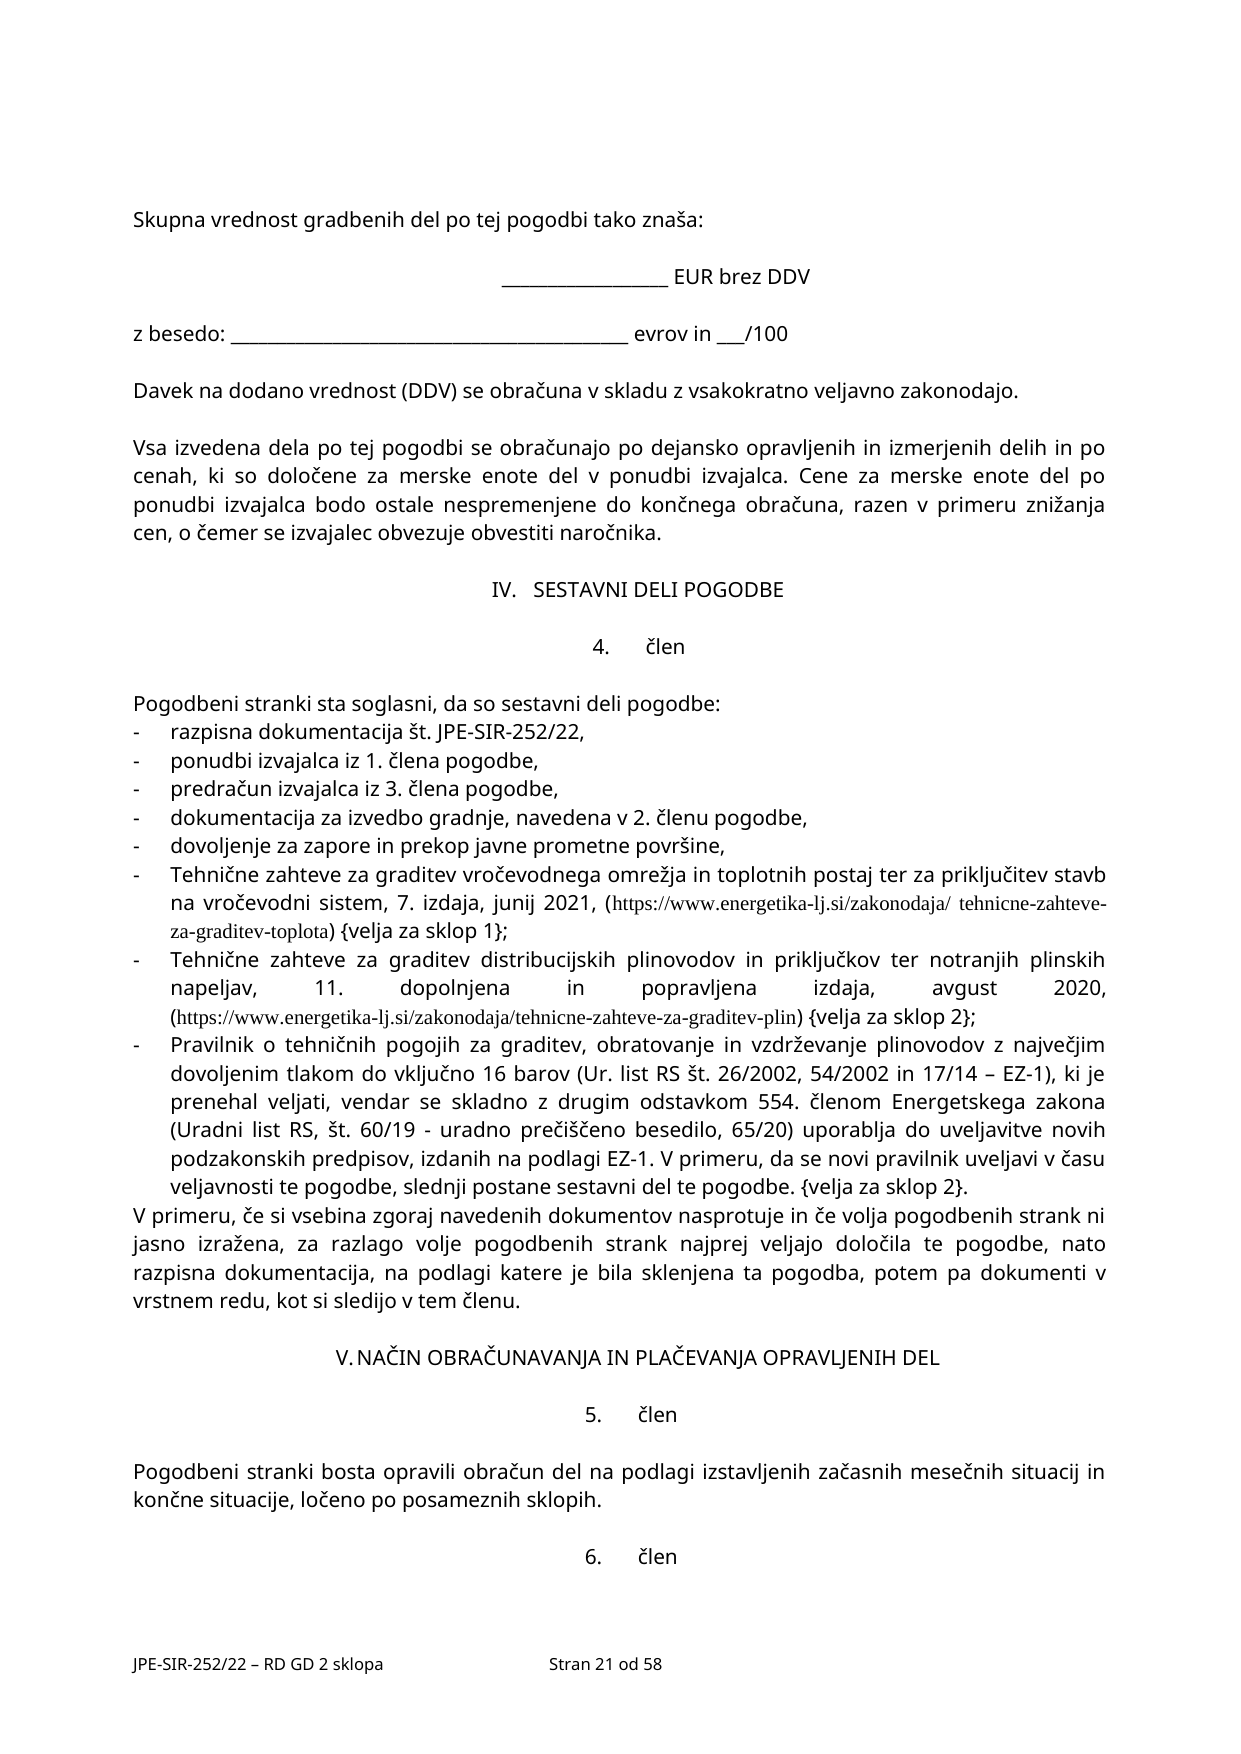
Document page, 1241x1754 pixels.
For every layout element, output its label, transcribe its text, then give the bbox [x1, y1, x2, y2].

list člen [155, 1542, 1107, 1571]
list SESTAVNI DELI POGODBE [168, 575, 1107, 604]
list Tehnične zahteve za graditev distribucijskih plinovodov in priključkov ter notranjih plinskih napeljav, 11. dopolnjena in popravljena izdaja, avgust 2020, (https://www.energetika-lj.si/zakonodaja/tehnicne-zahteve-za-graditev-plin) {velja za sklop 2}; [133, 945, 1107, 1030]
list člen [170, 632, 1107, 661]
text __________________ EUR brez DDV [133, 262, 1107, 291]
list razpisna dokumentacija št. JPE-SIR-252/22, [133, 717, 1107, 746]
list člen [155, 1400, 1107, 1428]
list predračun izvajalca iz 3. člena pogodbe, [133, 774, 1107, 803]
text Pogodbeni stranki bosta opravili obračun del na podlagi izstavljenih začasnih mesečnih situacij in končne situacije, ločeno po posameznih sklopih. [133, 1457, 1107, 1514]
list Tehnične zahteve za graditev vročevodnega omrežja in toplotnih postaj ter za priključitev stavb na vročevodni sistem, 7. izdaja, junij 2021, (https://www.energetika-lj.si/zakonodaja/ tehnicne-zahteve-za-graditev-toplota) {velja za sklop 1}; [133, 860, 1107, 945]
text Pogodbeni stranki sta soglasni, da so sestavni deli pogodbe: [133, 689, 1107, 717]
list dokumentacija za izvedbo gradnje, navedena v 2. členu pogodbe, [133, 803, 1107, 831]
text V primeru, če si vsebina zgoraj navedenih dokumentov nasprotuje in če volja pogodbenih strank ni jasno izražena, za razlago volje pogodbenih strank najprej veljajo določila te pogodbe, nato razpisna dokumentacija, na podlagi katere je bila sklenjena ta pogodba, potem pa dokumenti v vrstnem redu, kot si sledijo v tem členu. [133, 1201, 1107, 1315]
list NAČIN OBRAČUNAVANJA IN PLAČEVANJA OPRAVLJENIH DEL [168, 1343, 1107, 1372]
list Pravilnik o tehničnih pogojih za graditev, obratovanje in vzdrževanje plinovodov z največjim dovoljenim tlakom do vključno 16 barov (Ur. list RS št. 26/2002, 54/2002 in 17/14 – EZ-1), ki je prenehal veljati, vendar se skladno z drugim odstavkom 554. členom Energetskega zakona (Uradni list RS, št. 60/19 - uradno prečiščeno besedilo, 65/20) uporablja do uveljavitve novih podzakonskih predpisov, izdanih na podlagi EZ-1. V primeru, da se novi pravilnik uveljavi v času veljavnosti te pogodbe, slednji postane sestavni del te pogodbe. {velja za sklop 2}. [133, 1030, 1107, 1201]
text z besedo: ___________________________________________ evrov in ___/100 [133, 319, 1107, 348]
list ponudbi izvajalca iz 1. člena pogodbe, [133, 746, 1107, 774]
text Skupna vrednost gradbenih del po tej pogodbi tako znaša: [133, 206, 1107, 234]
list dovoljenje za zapore in prekop javne prometne površine, [133, 831, 1107, 860]
text Davek na dodano vrednost (DDV) se obračuna v skladu z vsakokratno veljavno zakonodajo. [133, 376, 1119, 405]
text Vsa izvedena dela po tej pogodbi se obračunajo po dejansko opravljenih in izmerjenih delih in po cenah, ki so določene za merske enote del v ponudbi izvajalca. Cene za merske enote del po ponudbi izvajalca bodo ostale nespremenjene do končnega obračuna, razen v primeru znižanja cen, o čemer se izvajalec obvezuje obvestiti naročnika. [133, 433, 1107, 547]
